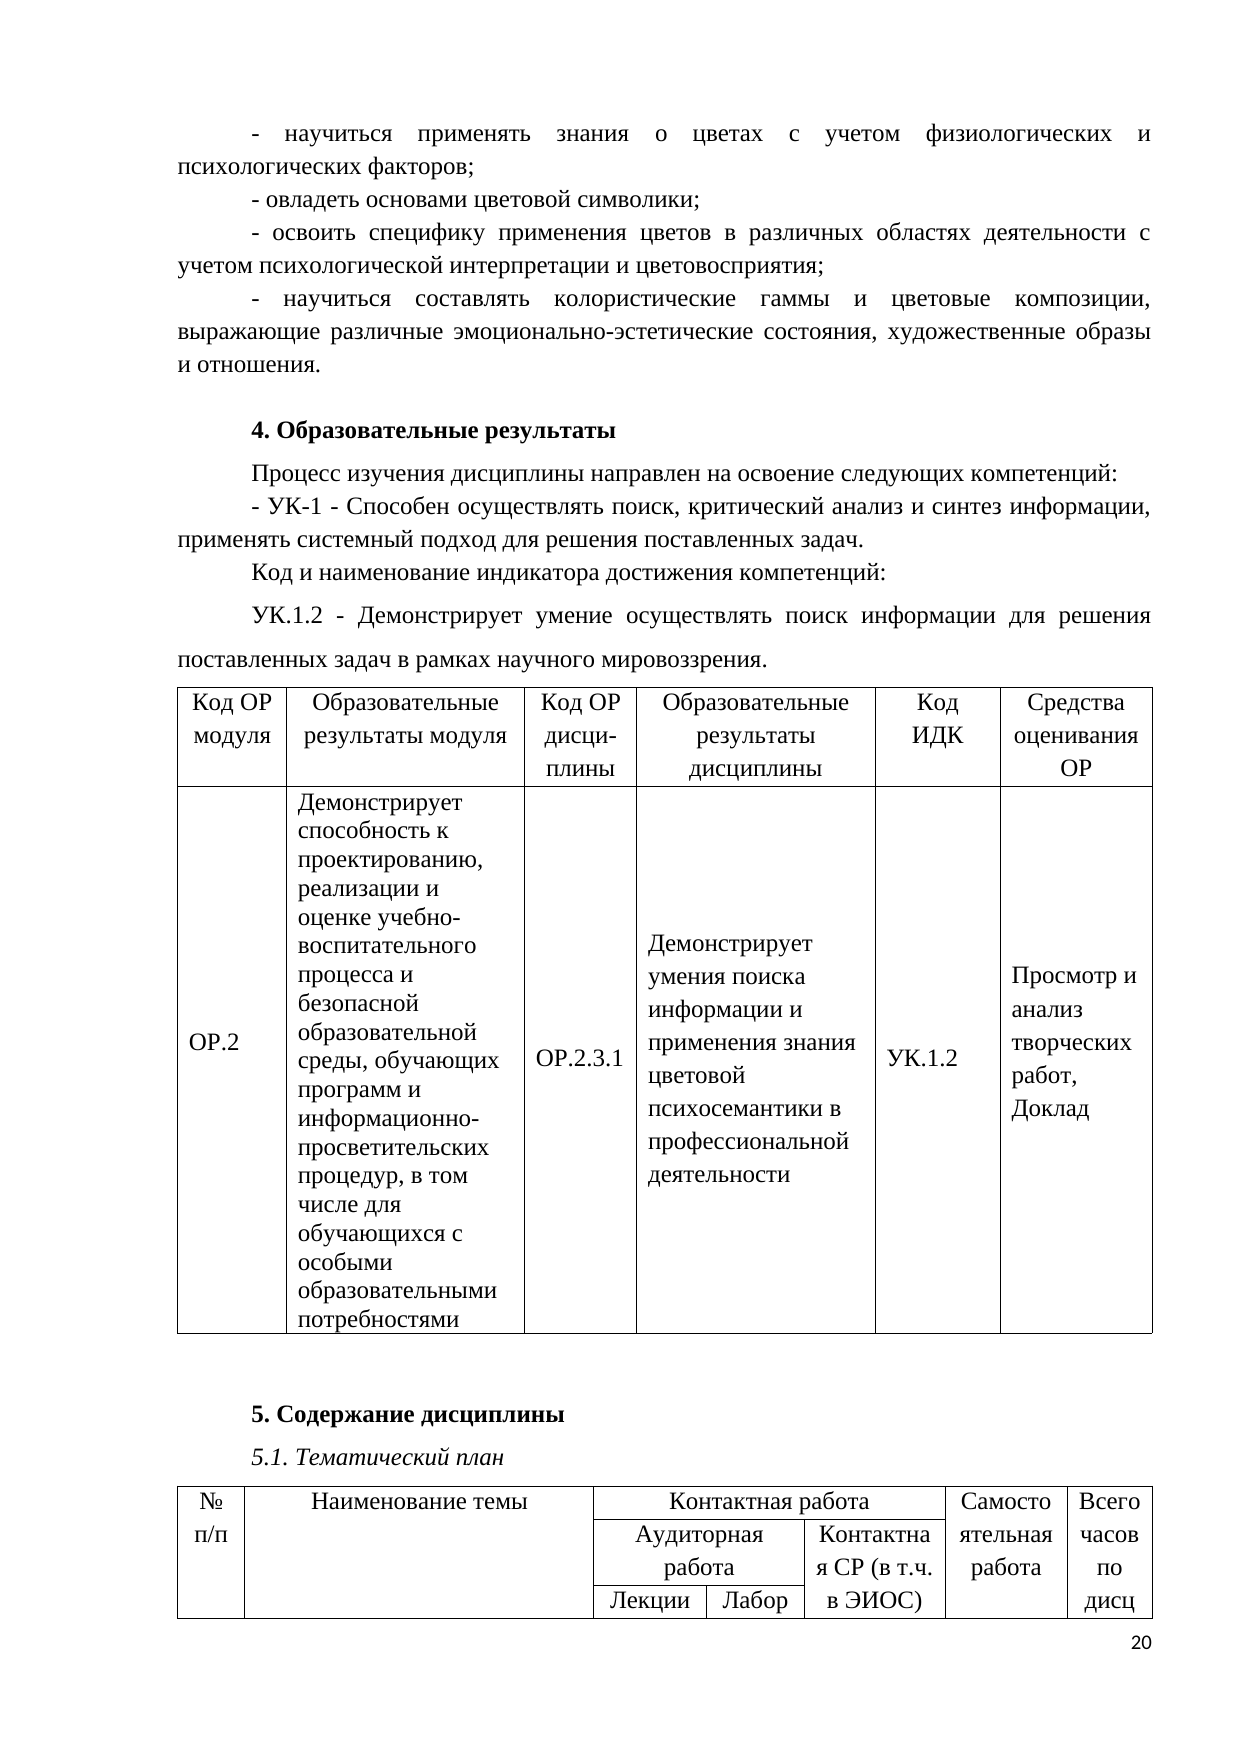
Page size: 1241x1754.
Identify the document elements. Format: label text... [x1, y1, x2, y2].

text 4. Образовательные результаты [177, 415, 1152, 444]
table_cell УК.1.2 [876, 787, 1000, 1333]
table_header Средства оценивания ОР [1001, 688, 1152, 786]
table_cell Лабораторныеработы [707, 1586, 804, 1618]
table_header Код ОР дисциплины [525, 688, 636, 786]
table_cell ОР.2.3.1 [525, 787, 636, 1333]
table_cell Контактная СР (в т.ч. в ЭИОС) [805, 1520, 945, 1618]
table_header Самостоятельная работа [946, 1487, 1067, 1618]
text - научиться составлять колористические гаммы и цветовые композиции, выражающие различные эмоционально-эстетические состояния, художественные образы и отношения. [177, 283, 1152, 378]
table_header Наименование темы [245, 1487, 593, 1618]
text УК.1.2 - Демонстрирует умение осуществлять поиск информации для решения поставленных задач в рамках научного мировоззрения. [177, 601, 1152, 672]
table_header Контактная работа [594, 1487, 945, 1519]
table_header Образовательные результаты модуля [287, 688, 524, 786]
table_cell ОР.2 [178, 787, 286, 1333]
table_cell Демонстрирует способность к проектированию, реализации и оценке учебно-воспитательного процесса и безопасной образовательной среды, обучающих программ и информационно-просветительских процедур, в том числе для обучающихся с особыми образовательными потребностями [287, 787, 524, 1333]
text - научиться применять знания о цветах с учетом физиологических и психологических факторов; [177, 118, 1152, 180]
text - овладеть основами цветовой символики; [177, 184, 1152, 213]
table_header Код ИДК [876, 688, 1000, 786]
table_header Образовательные результаты дисциплины [637, 688, 875, 786]
text 5. Содержание дисциплины [177, 1399, 1152, 1428]
table_cell Демонстрирует умения поиска информации и применения знания цветовой психосемантики в профессиональной деятельности [637, 787, 875, 1333]
text - УК-1 - Способен осуществлять поиск, критический анализ и синтез информации, применять системный подход для решения поставленных задач. [177, 491, 1152, 553]
text Код и наименование индикатора достижения компетенций: [177, 557, 1152, 586]
table_cell Лекции [594, 1586, 706, 1618]
table_cell Аудиторная работа [594, 1520, 804, 1585]
table_header № п/п [178, 1487, 244, 1618]
table_header Всего часов по дисциплине [1068, 1487, 1152, 1618]
table_header Код ОР модуля [178, 688, 286, 786]
text 5.1. Тематический план [177, 1442, 1152, 1471]
table_cell Просмотр и анализ творческих работ, Доклад [1001, 787, 1152, 1333]
text Процесс изучения дисциплины направлен на освоение следующих компетенций: [177, 458, 1152, 487]
text - освоить специфику применения цветов в различных областях деятельности с учетом психологической интерпретации и цветовосприятия; [177, 217, 1152, 279]
